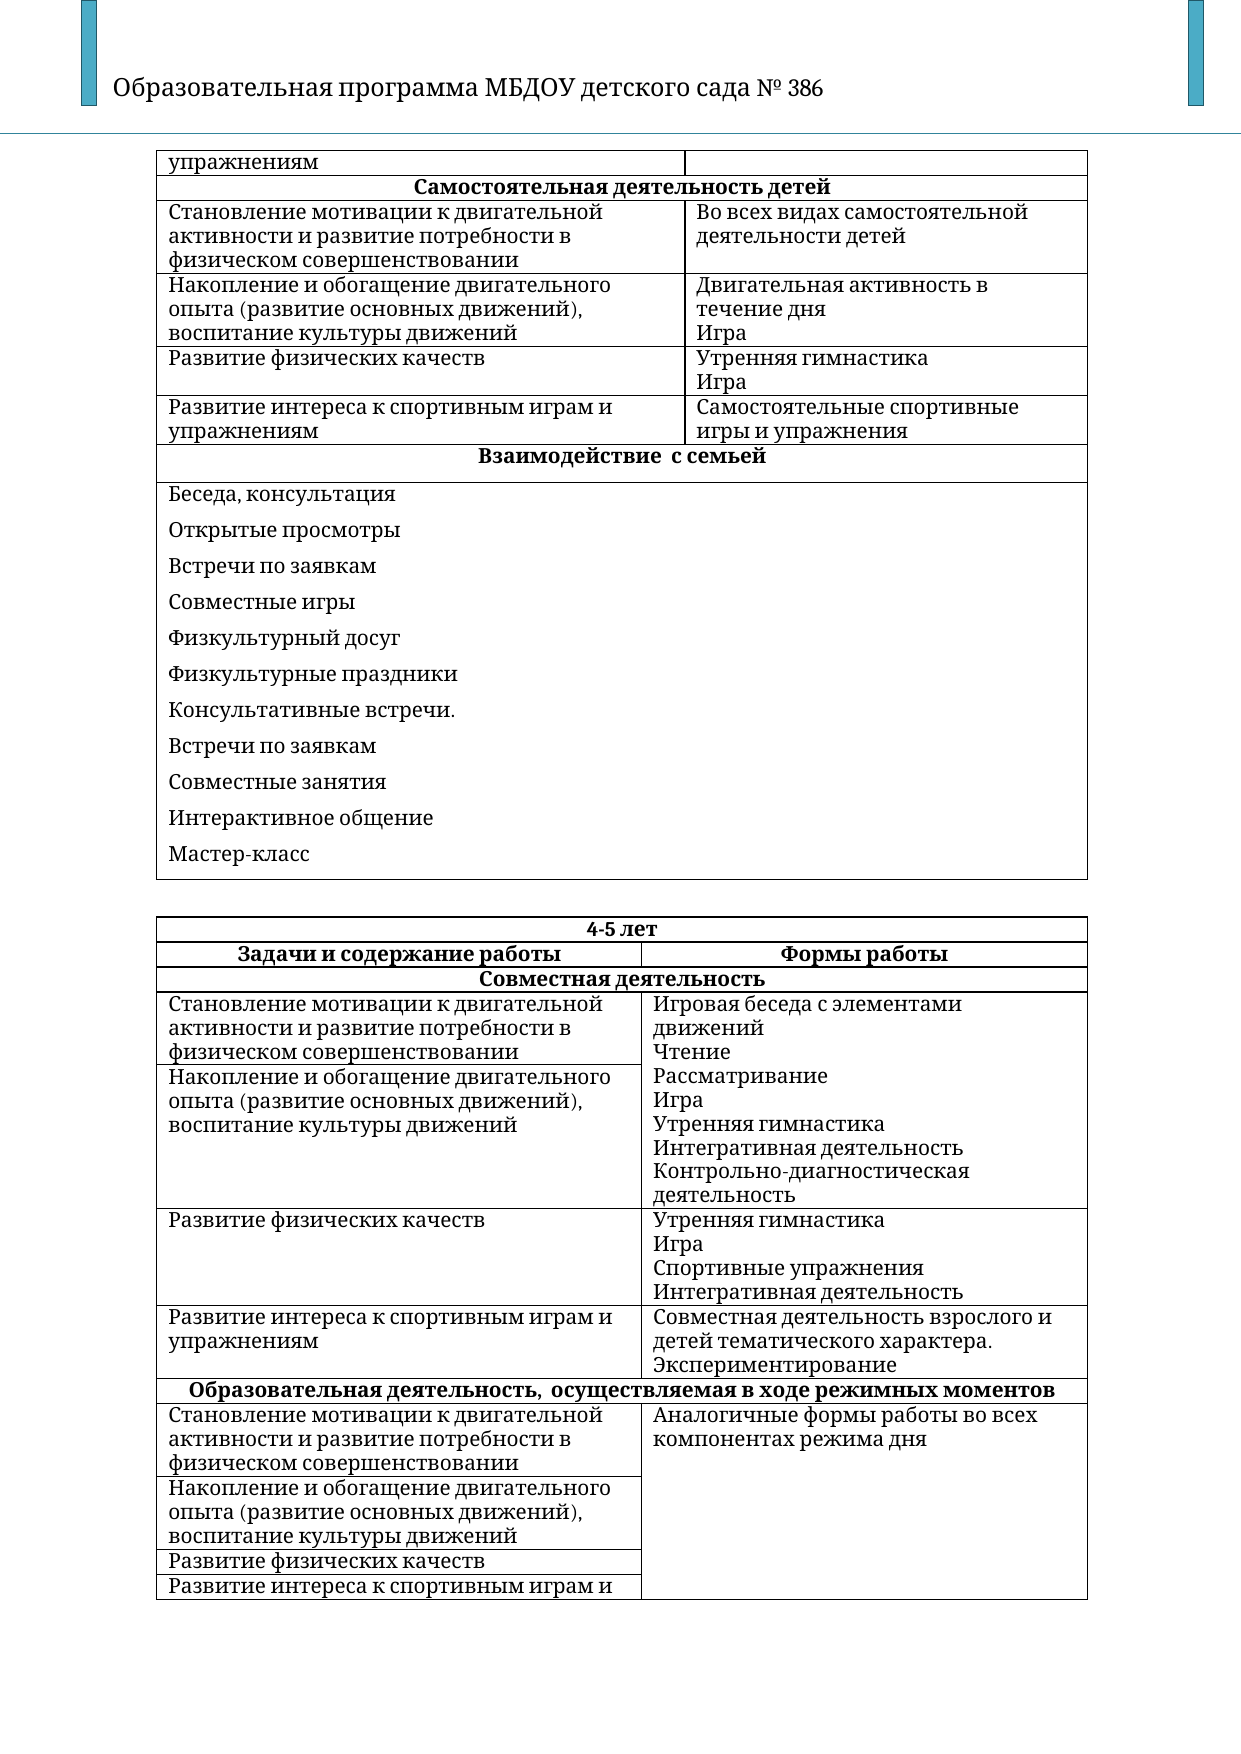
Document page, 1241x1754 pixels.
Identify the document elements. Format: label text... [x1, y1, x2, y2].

table_cell Развитие интереса к спортивным играм и упражнениям [157, 1306, 641, 1378]
table_cell Накопление и обогащение двигательного опыта (развитие основных движений), воспитание культуры движений [157, 1477, 641, 1549]
table_cell Развитие физических качеств [157, 1209, 641, 1305]
table_cell Становление мотивации к двигательной активности и развитие потребности в физическом совершенствовании [157, 993, 641, 1064]
table_cell Формы работы [642, 943, 1087, 966]
table_cell Аналогичные формы работы во всех компонентах режима дня [642, 1404, 1087, 1599]
table_cell Развитие интереса к спортивным играм и упражнениям [157, 396, 684, 444]
table_cell Двигательная активность в течение дня Игра [686, 274, 1087, 346]
table_cell Становление мотивации к двигательной активности и развитие потребности в физическом совершенствовании [157, 1404, 641, 1476]
table_cell Беседа, консультация Открытые просмотры Встречи по заявкам Совместные игры Физкультурный досуг Физкультурные праздники Консультативные встречи. Встречи по заявкам Совместные занятия Интерактивное общение Мастер-класс [157, 483, 1087, 879]
table_cell Становление мотивации к двигательной активности и развитие потребности в физическом совершенствовании [157, 201, 684, 273]
table_cell Взаимодействие с семьей [157, 445, 1087, 482]
table_cell Образовательная деятельность, осуществляемая в ходе режимных моментов [157, 1379, 1087, 1403]
table_cell Совместная деятельность [157, 968, 1087, 991]
table_header 4-5 лет [157, 918, 1087, 941]
table_cell Развитие физических качеств [157, 1550, 641, 1574]
table_cell Развитие физических качеств [157, 347, 684, 395]
table_cell Во всех видах самостоятельной деятельности детей [686, 201, 1087, 273]
table_cell Накопление и обогащение двигательного опыта (развитие основных движений), воспитание культуры движений [157, 274, 684, 346]
table_cell Самостоятельная деятельность детей [157, 176, 1087, 200]
table_cell Задачи и содержание работы [157, 943, 641, 966]
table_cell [157, 151, 684, 175]
table_cell Самостоятельные спортивные игры и упражнения [686, 396, 1087, 444]
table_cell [157, 1575, 641, 1599]
table_cell Накопление и обогащение двигательного опыта (развитие основных движений), воспитание культуры движений [157, 1065, 641, 1208]
table_cell Совместная деятельность взрослого и детей тематического характера. Экспериментирование [642, 1306, 1087, 1378]
table_cell Игровая беседа с элементами движений Чтение Рассматривание Игра Утренняя гимнастика Интегративная деятельность Контрольно-диагностическая деятельность [642, 993, 1087, 1208]
table_cell Утренняя гимнастика Игра Спортивные упражнения Интегративная деятельность [642, 1209, 1087, 1305]
table_cell Утренняя гимнастика Игра [686, 347, 1087, 395]
